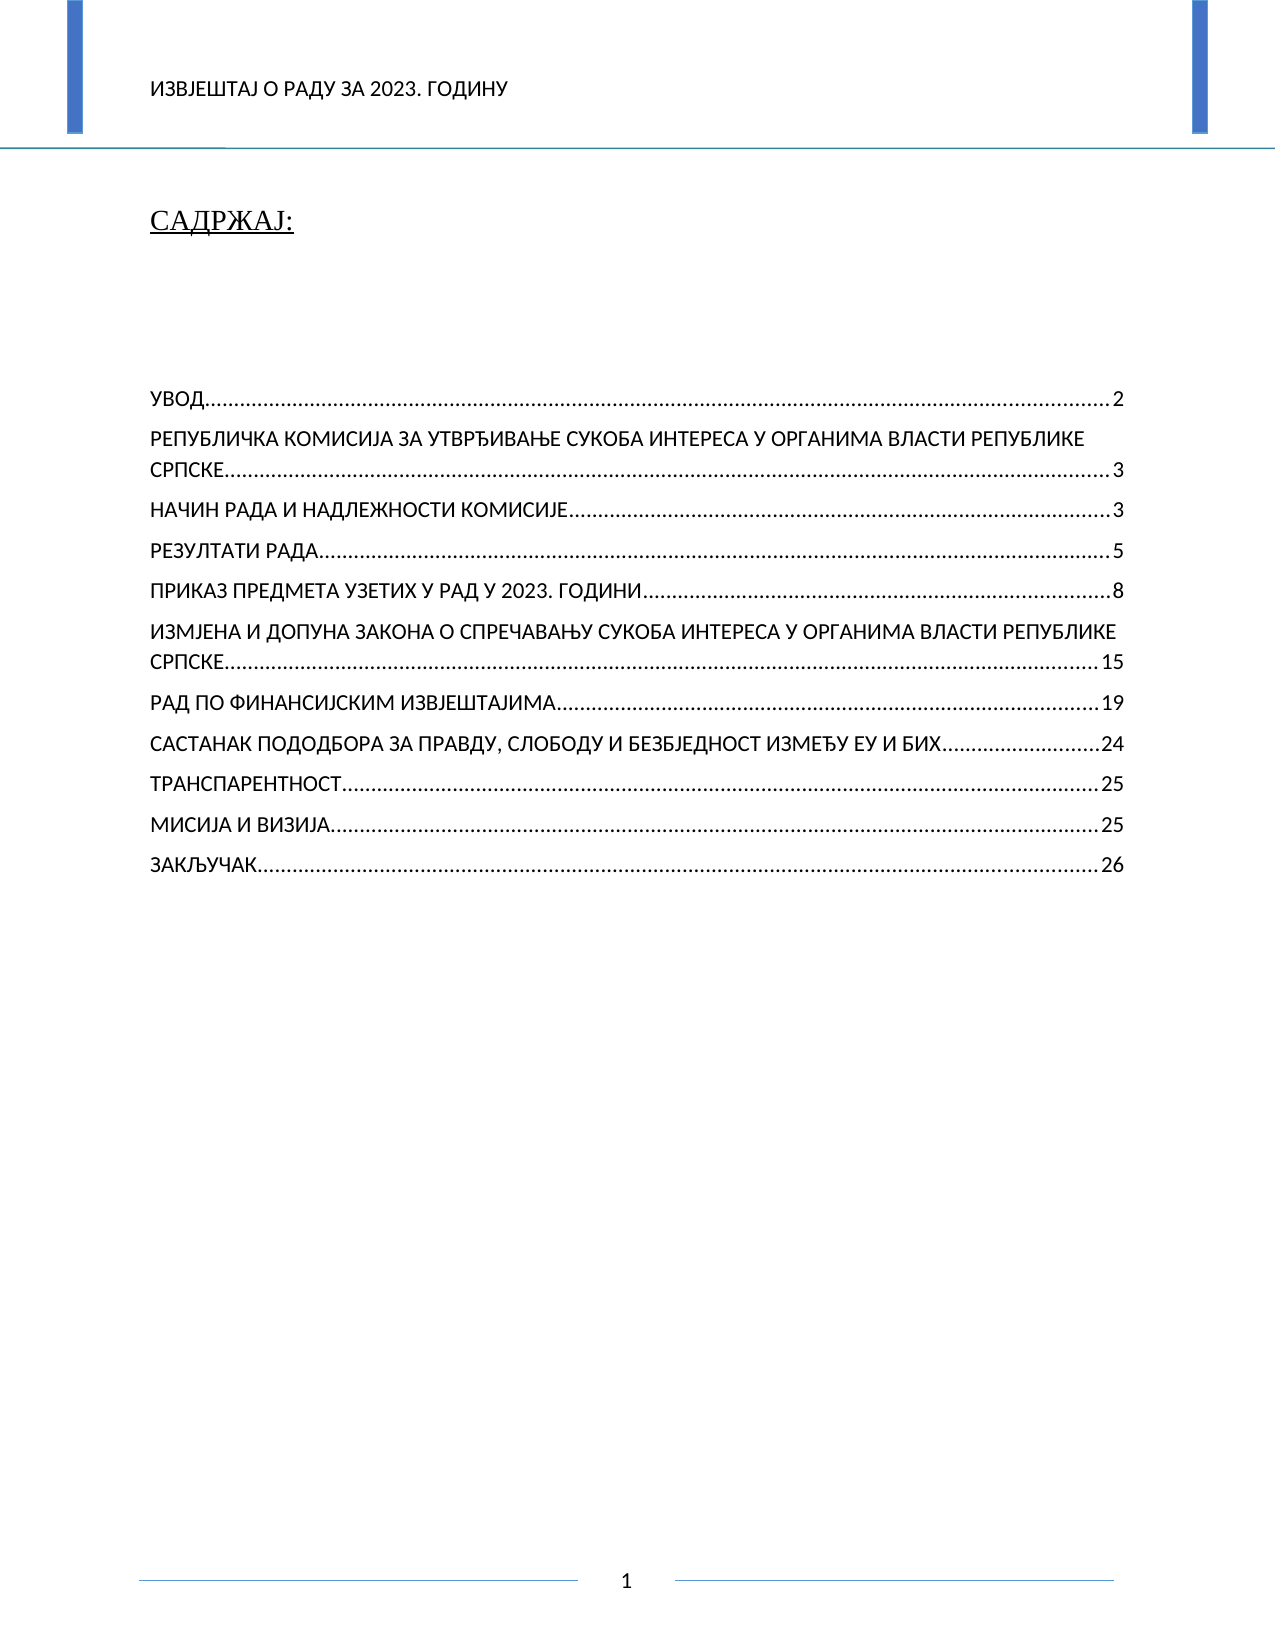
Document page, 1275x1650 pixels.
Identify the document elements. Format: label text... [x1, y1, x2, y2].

text САДРЖАЈ: [150, 203, 1125, 267]
